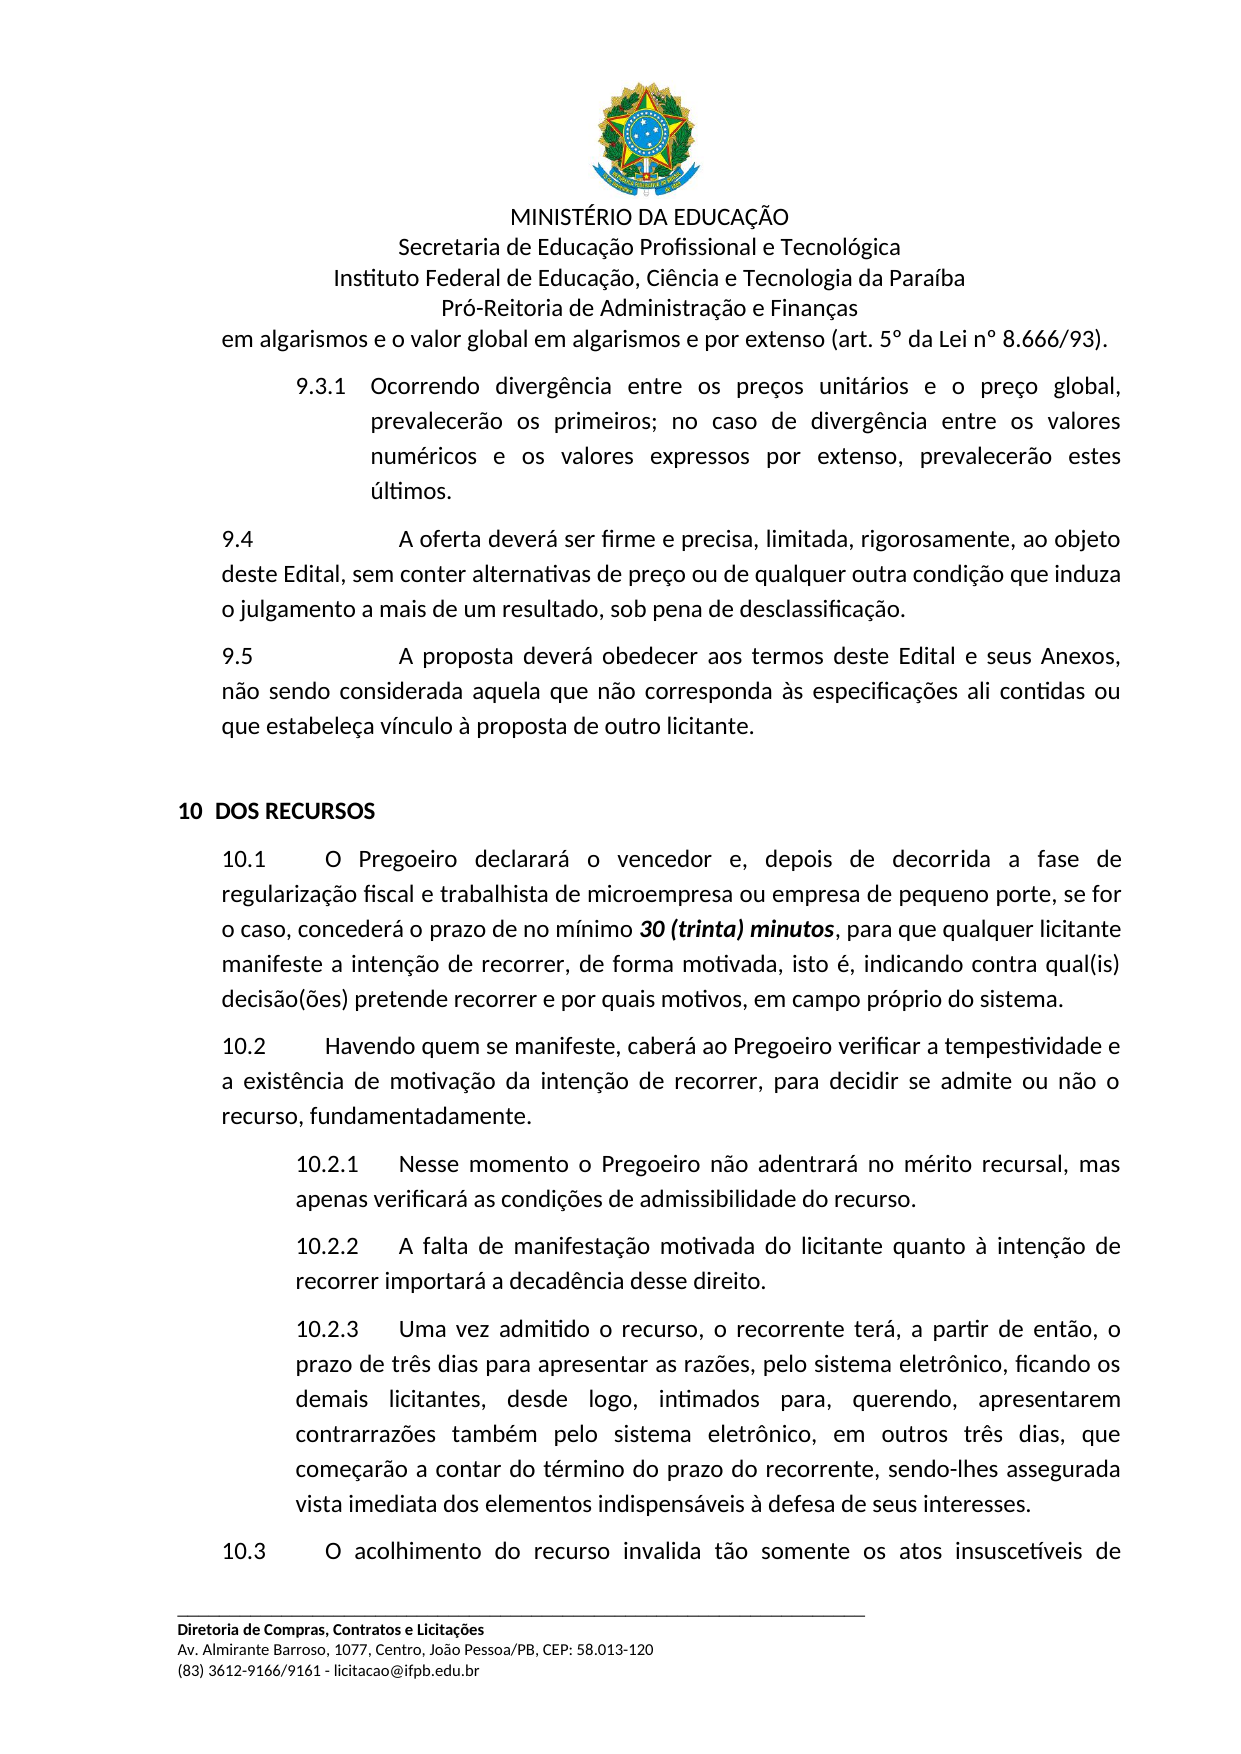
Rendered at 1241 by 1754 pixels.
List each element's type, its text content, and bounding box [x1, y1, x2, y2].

list O Pregoeiro declarará o vencedor e, depois de decorrida a fase de regularização fiscal e trabalhista de microempresa ou empresa de pequeno porte, se for o caso, concederá o prazo de no mínimo 30 (trinta) minutos, para que qualquer licitante manifeste a intenção de recorrer, de forma motivada, isto é, indicando contra qual(is) decisão(ões) pretende recorrer e por quais motivos, em campo próprio do sistema. [221, 843, 1122, 1013]
picture [588, 80, 704, 199]
list A proposta deverá obedecer aos termos deste Edital e seus Anexos, não sendo considerada aquela que não corresponda às especificações ali contidas ou que estabeleça vínculo à proposta de outro licitante. [221, 641, 1122, 741]
list DOS RECURSOS [177, 796, 1124, 826]
list A oferta deverá ser firme e precisa, limitada, rigorosamente, ao objeto deste Edital, sem conter alternativas de preço ou de qualquer outra condição que induza o julgamento a mais de um resultado, sob pena de desclassificação. [221, 523, 1122, 623]
list Nesse momento o Pregoeiro não adentrará no mérito recursal, mas apenas verificará as condições de admissibilidade do recurso. [295, 1148, 1122, 1213]
list A falta de manifestação motivada do licitante quanto à intenção de recorrer importará a decadência desse direito. [295, 1231, 1122, 1296]
list Uma vez admitido o recurso, o recorrente terá, a partir de então, o prazo de três dias para apresentar as razões, pelo sistema eletrônico, ficando os demais licitantes, desde logo, intimados para, querendo, apresentarem contrarrazões também pelo sistema eletrônico, em outros três dias, que começarão a contar do término do prazo do recorrente, sendo-lhes assegurada vista imediata dos elementos indispensáveis à defesa de seus interesses. [295, 1313, 1122, 1518]
list O acolhimento do recurso invalida tão somente os atos insuscetíveis de aproveitamento. [221, 1536, 1122, 1566]
list Havendo quem se manifeste, caberá ao Pregoeiro verificar a tempestividade e a existência de motivação da intenção de recorrer, para decidir se admite ou não o recurso, fundamentadamente. [221, 1031, 1122, 1131]
list Ocorrendo divergência entre os preços unitários e o preço global, prevalecerão os primeiros; no caso de divergência entre os valores numéricos e os valores expressos por extenso, prevalecerão estes últimos. [295, 371, 1122, 506]
